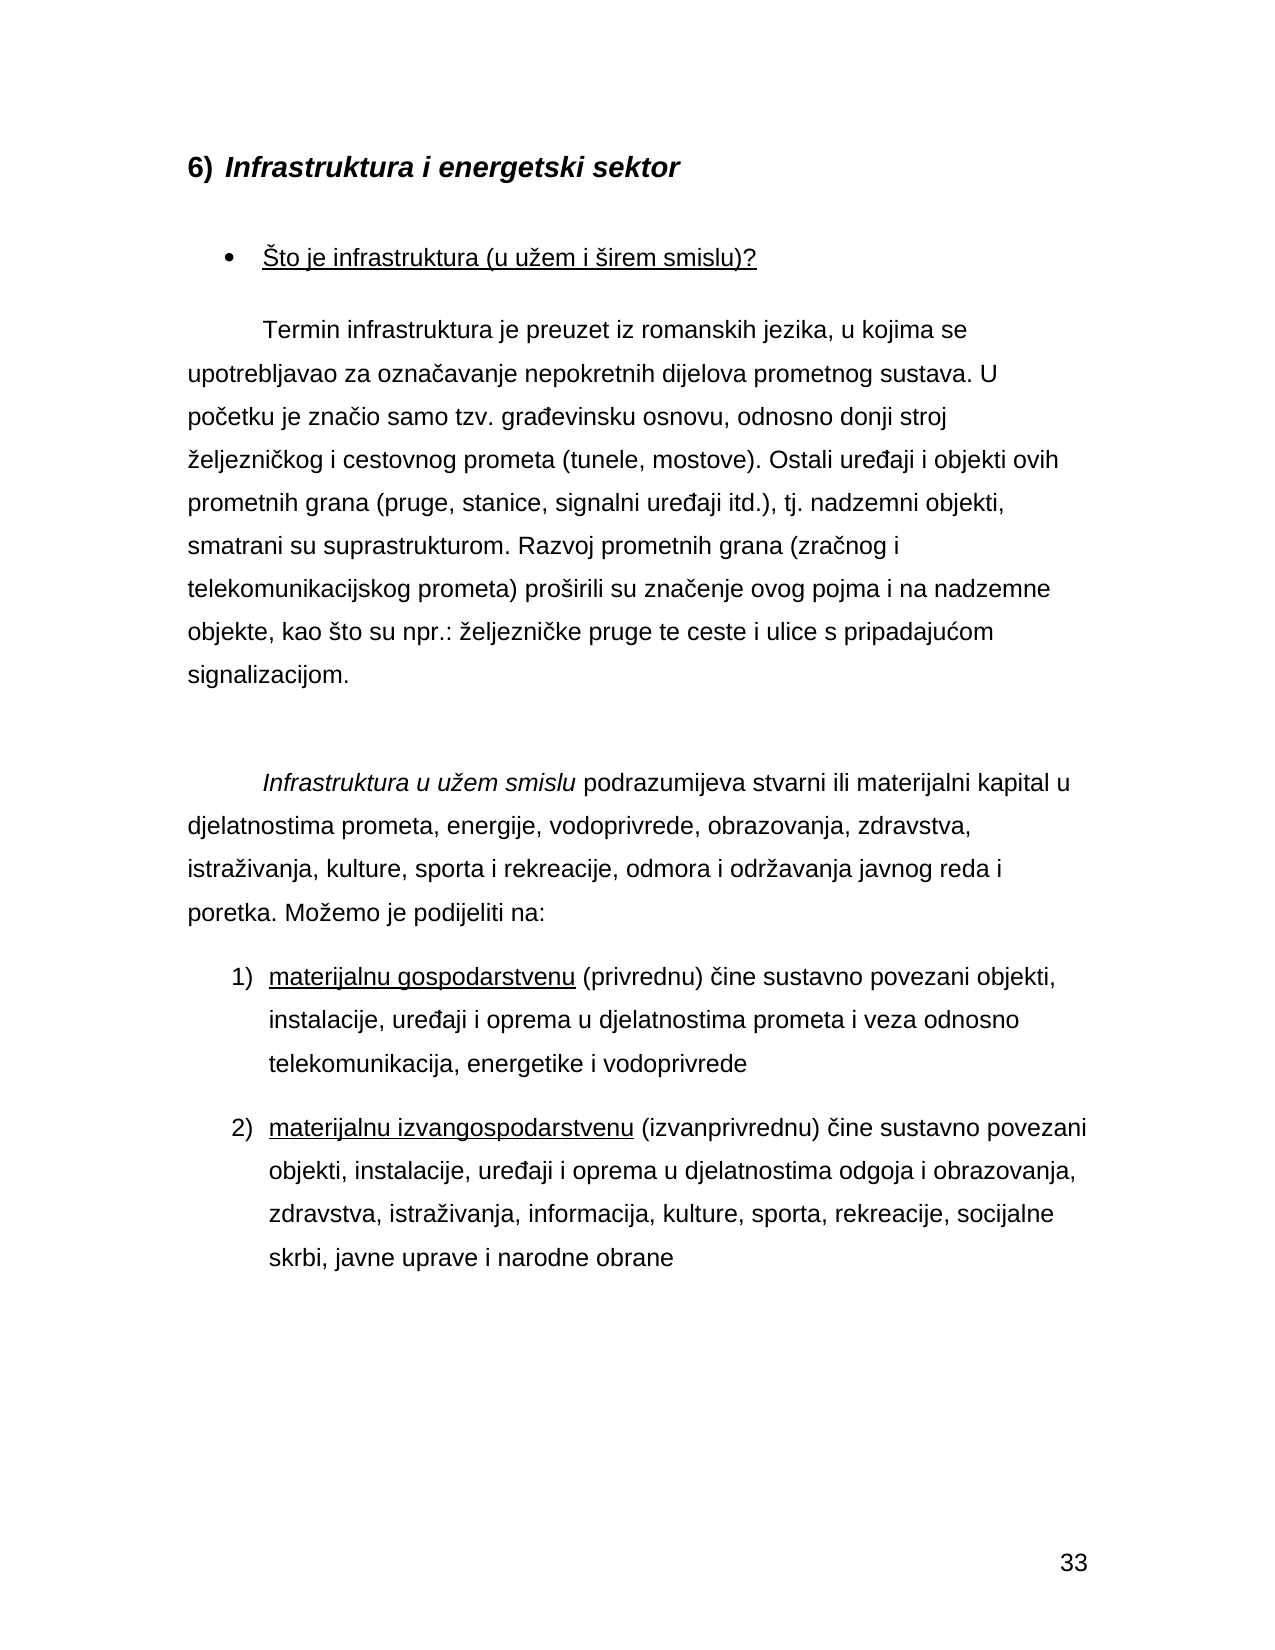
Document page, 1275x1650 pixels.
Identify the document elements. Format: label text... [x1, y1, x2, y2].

list Što je infrastruktura (u užem i širem smislu)? [225, 243, 1088, 272]
text Infrastruktura u užem smislu podrazumijeva stvarni ili materijalni kapital u djelatnostima prometa, energije, vodoprivrede, obrazovanja, zdravstva, istraživanja, kulture, sporta i rekreacije, odmora i održavanja javnog reda i poretka. Možemo je podijeliti na: [187, 768, 1088, 926]
text Termin infrastruktura je preuzet iz romanskih jezika, u kojima se upotrebljavao za označavanje nepokretnih dijelova prometnog sustava. U početku je značio samo tzv. građevinsku osnovu, odnosno donji stroj željezničkog i cestovnog prometa (tunele, mostove). Ostali uređaji i objekti ovih prometnih grana (pruge, stanice, signalni uređaji itd.), tj. nadzemni objekti, smatrani su suprastrukturom. Razvoj prometnih grana (zračnog i telekomunikacijskog prometa) proširili su značenje ovog pojma i na nadzemne objekte, kao što su npr.: željezničke pruge te ceste i ulice s pripadajućom signalizacijom. [187, 315, 1088, 689]
list materijalnu gospodarstvenu (privrednu) čine sustavno povezani objekti, instalacije, uređaji i oprema u djelatnostima prometa i veza odnosno telekomunikacija, energetike i vodoprivrede [231, 962, 1088, 1077]
list Infrastruktura i energetski sektor [187, 150, 1088, 183]
list materijalnu izvangospodarstvenu (izvanprivrednu) čine sustavno povezani objekti, instalacije, uređaji i oprema u djelatnostima odgoja i obrazovanja, zdravstva, istraživanja, informacija, kulture, sporta, rekreacije, socijalne skrbi, javne uprave i narodne obrane [231, 1113, 1088, 1271]
